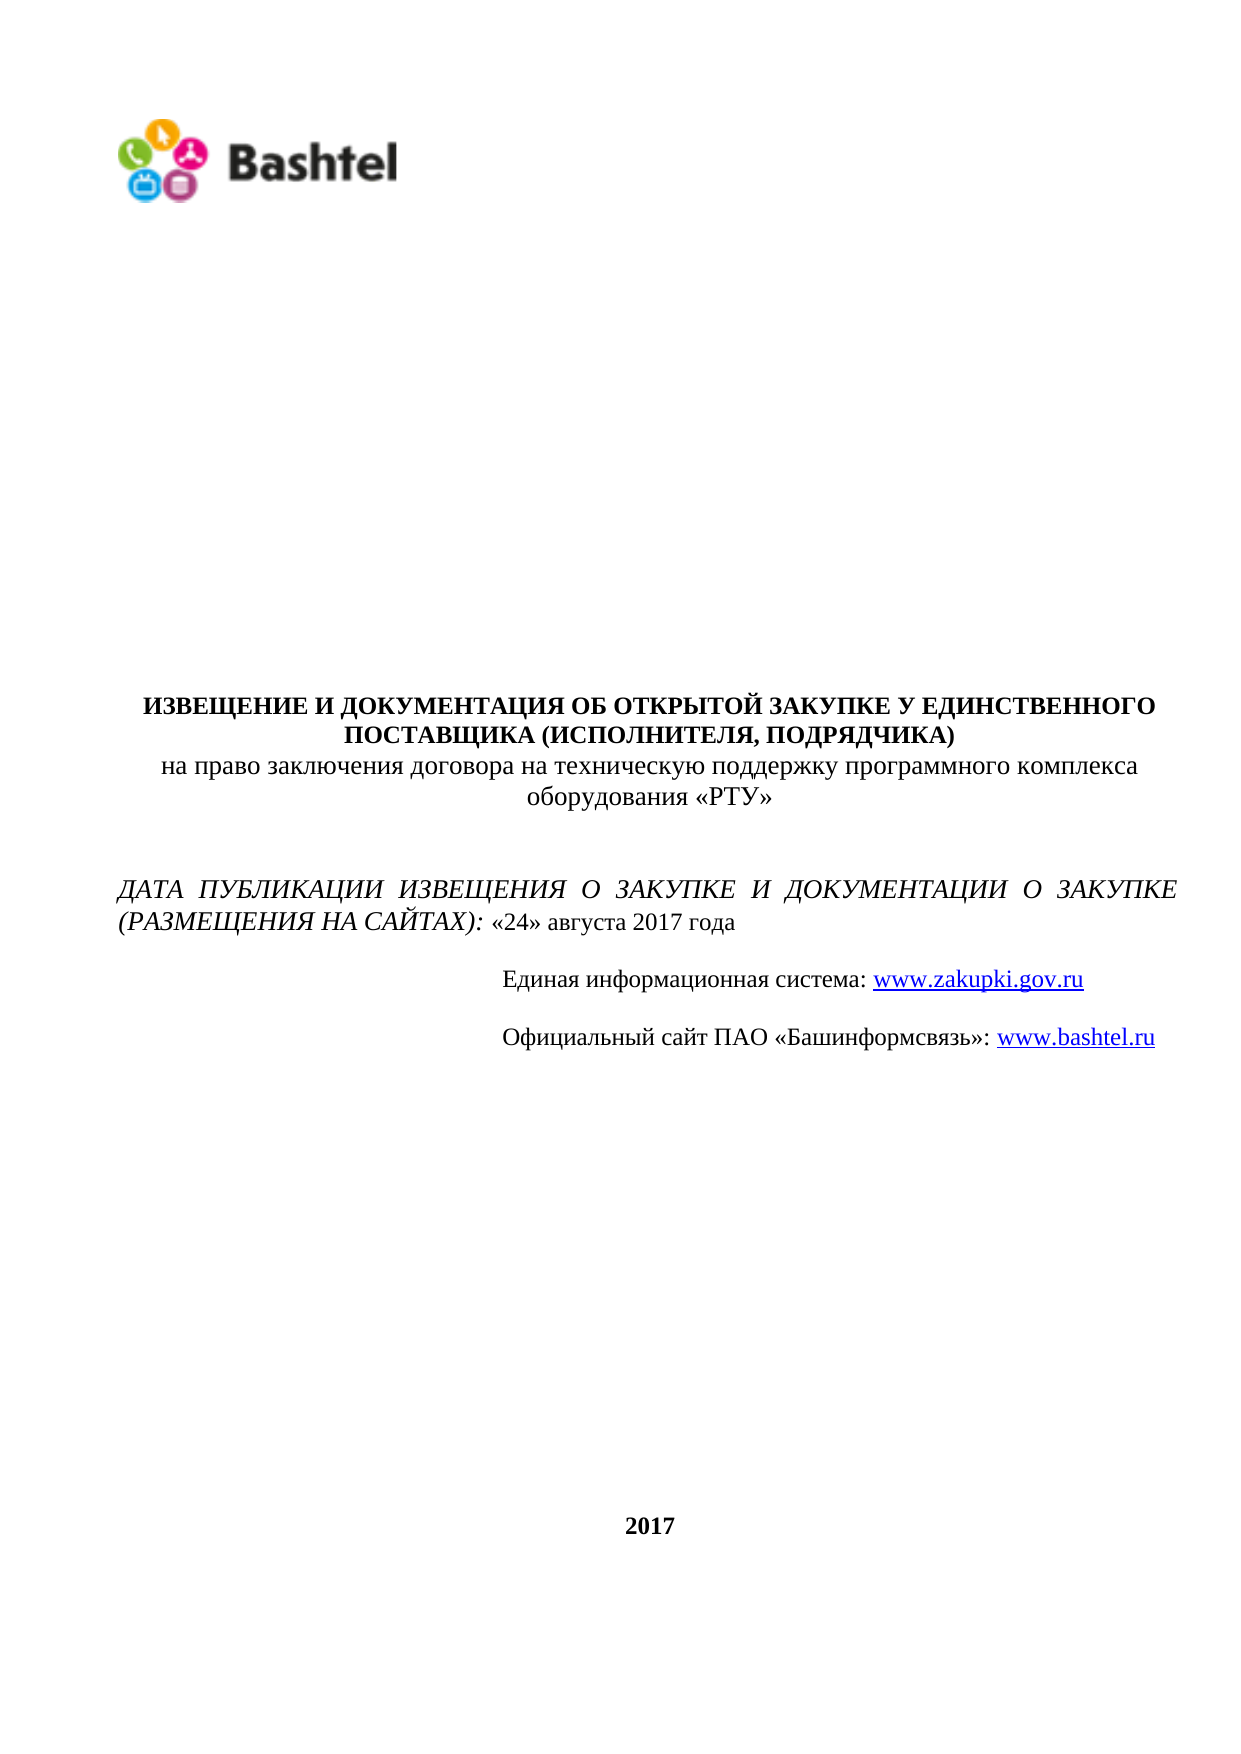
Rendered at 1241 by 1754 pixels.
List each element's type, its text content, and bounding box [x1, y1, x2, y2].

text Единая информационная система: www.zakupki.gov.ru [502, 964, 1181, 993]
text ДАТА ПУБЛИКАЦИИ ИЗВЕЩЕНИЯ О ЗАКУПКЕ И ДОКУМЕНТАЦИИ О ЗАКУПКЕ (РАЗМЕЩЕНИЯ НА САЙТАХ): «24» августа 2017 года [118, 873, 1181, 936]
text на право заключения договора на техническую поддержку программного комплекса оборудования «РТУ» [118, 749, 1181, 811]
text ИЗВЕЩЕНИЕ И ДОКУМЕНТАЦИЯ ОБ ОТКРЫТОЙ ЗАКУПКЕ У ЕДИНСТВЕННОГО ПОСТАВЩИКА (ИСПОЛНИТЕЛЯ, ПОДРЯДЧИКА) [118, 691, 1181, 749]
text Официальный сайт ПАО «Башинформсвязь»: www.bashtel.ru [502, 1022, 1181, 1051]
picture [118, 119, 397, 203]
text 2017 [118, 1511, 1181, 1539]
